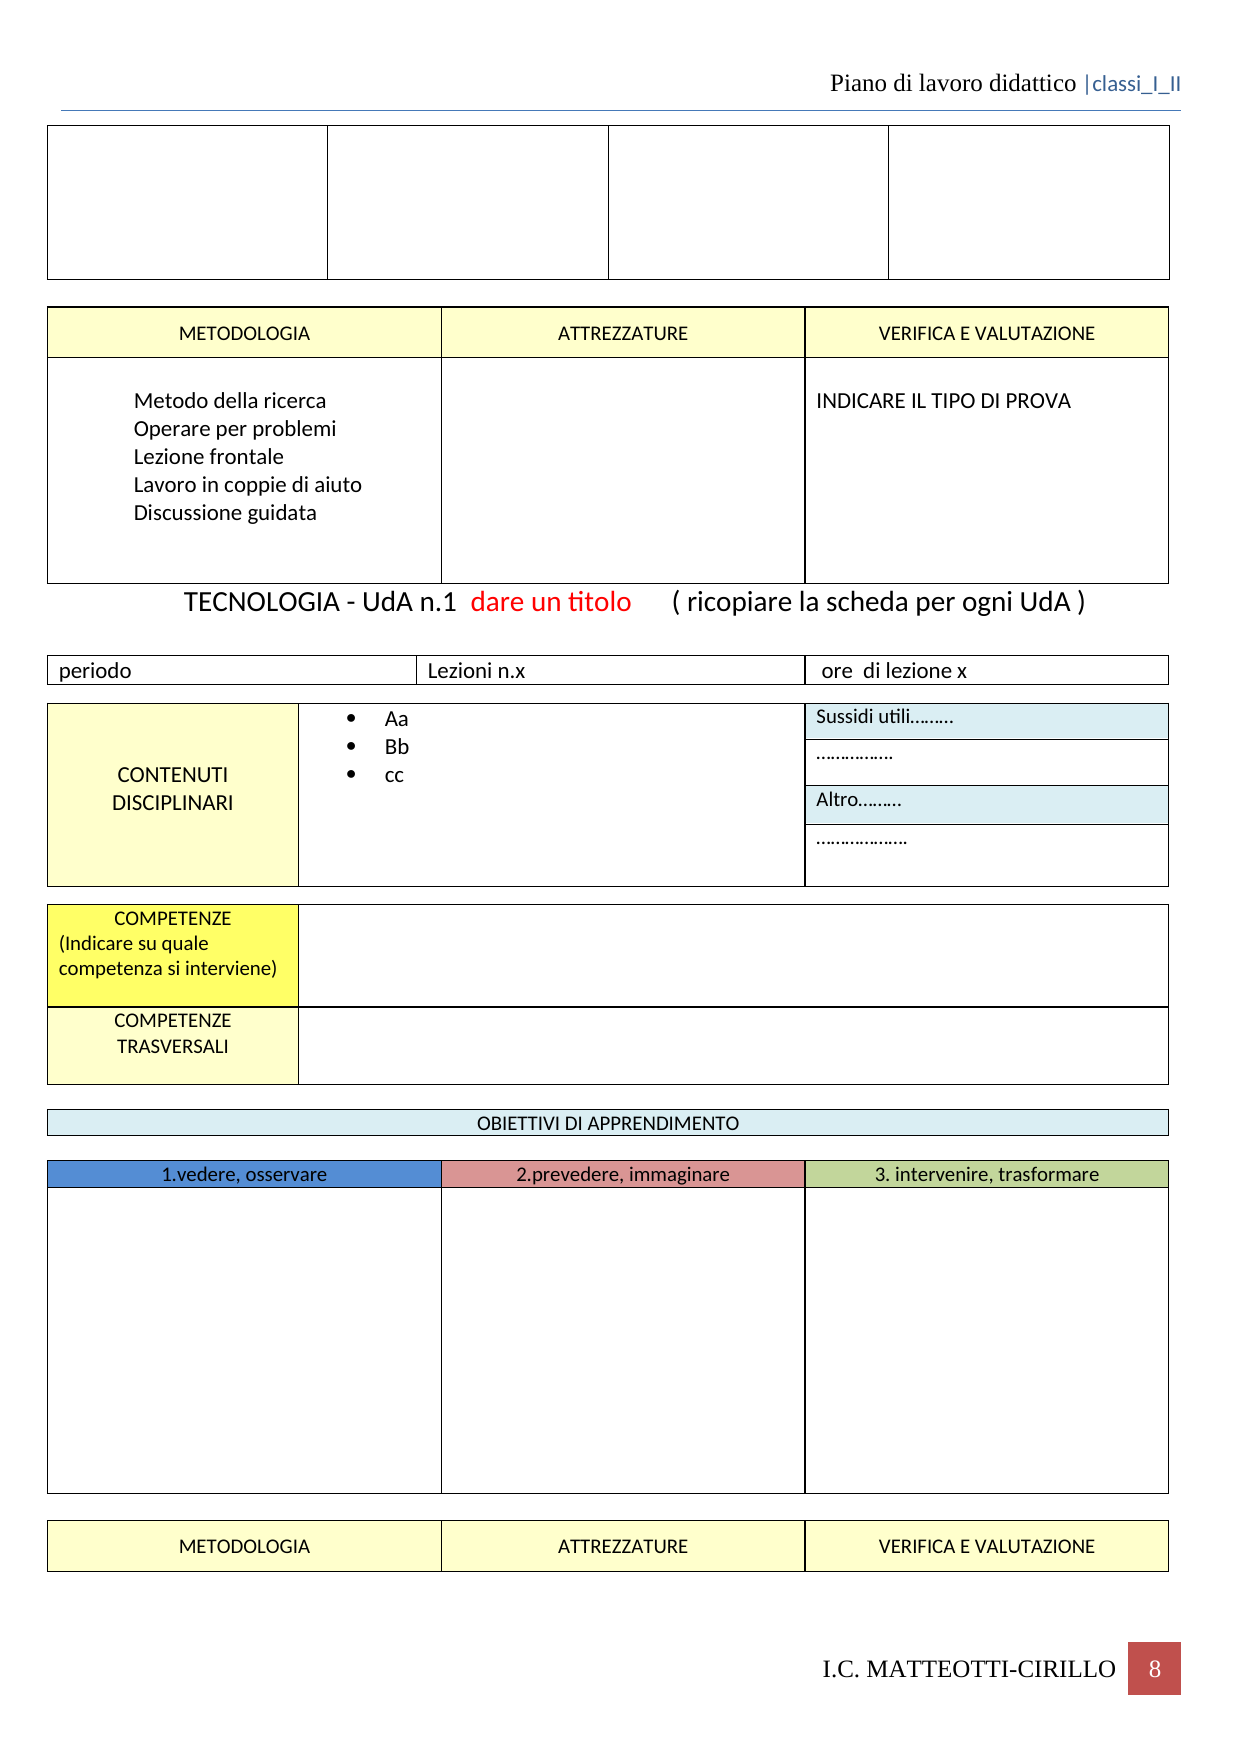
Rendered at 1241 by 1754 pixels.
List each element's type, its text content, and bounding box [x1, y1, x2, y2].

table_header OBIETTIVI DI APPRENDIMENTO [48, 1110, 1168, 1135]
table_cell Metodo della ricerca Operare per problemi Lezione frontale Lavoro in coppie di aiuto Discussione guidata [48, 358, 441, 582]
table_cell [48, 126, 327, 279]
table_header [299, 905, 1168, 1006]
table_cell Altro……… [806, 786, 1168, 823]
table_header CONTENUTI DISCIPLINARI [48, 704, 298, 886]
table_cell INDICARE IL TIPO DI PROVA [806, 358, 1168, 582]
table_cell [889, 126, 1169, 279]
table_header ore di lezione x [806, 656, 1168, 684]
table_header periodo [48, 656, 416, 684]
table_header ATTREZZATURE [442, 308, 804, 357]
table_header METODOLOGIA [48, 1521, 441, 1571]
table_cell [806, 1188, 1168, 1493]
table_header 2.prevedere, immaginare [442, 1161, 804, 1187]
table_cell [609, 126, 888, 279]
table_header 1.vedere, osservare [48, 1161, 441, 1187]
table_header Sussidi utili……… [806, 704, 1168, 738]
table_cell [299, 1008, 1168, 1084]
table_cell ………………. [806, 825, 1168, 886]
table_header Lezioni n.x [417, 656, 804, 684]
table_header Aa Bb cc [299, 704, 804, 886]
table_header COMPETENZE (Indicare su quale competenza si interviene) [48, 905, 298, 1006]
table_cell [442, 358, 804, 582]
table_header METODOLOGIA [48, 308, 441, 357]
table_header ATTREZZATURE [442, 1521, 804, 1571]
table_header VERIFICA E VALUTAZIONE [806, 308, 1168, 357]
table_cell [442, 1188, 804, 1493]
table_cell [48, 1188, 441, 1493]
table_cell [328, 126, 608, 279]
text TECNOLOGIA - UdA n.1 dare un titolo ( ricopiare la scheda per ogni UdA ) [89, 583, 1181, 619]
table_cell COMPETENZE TRASVERSALI [48, 1008, 298, 1084]
table_header VERIFICA E VALUTAZIONE [806, 1521, 1168, 1571]
table_cell ……………. [806, 740, 1168, 785]
table_header 3. intervenire, trasformare [806, 1161, 1168, 1187]
